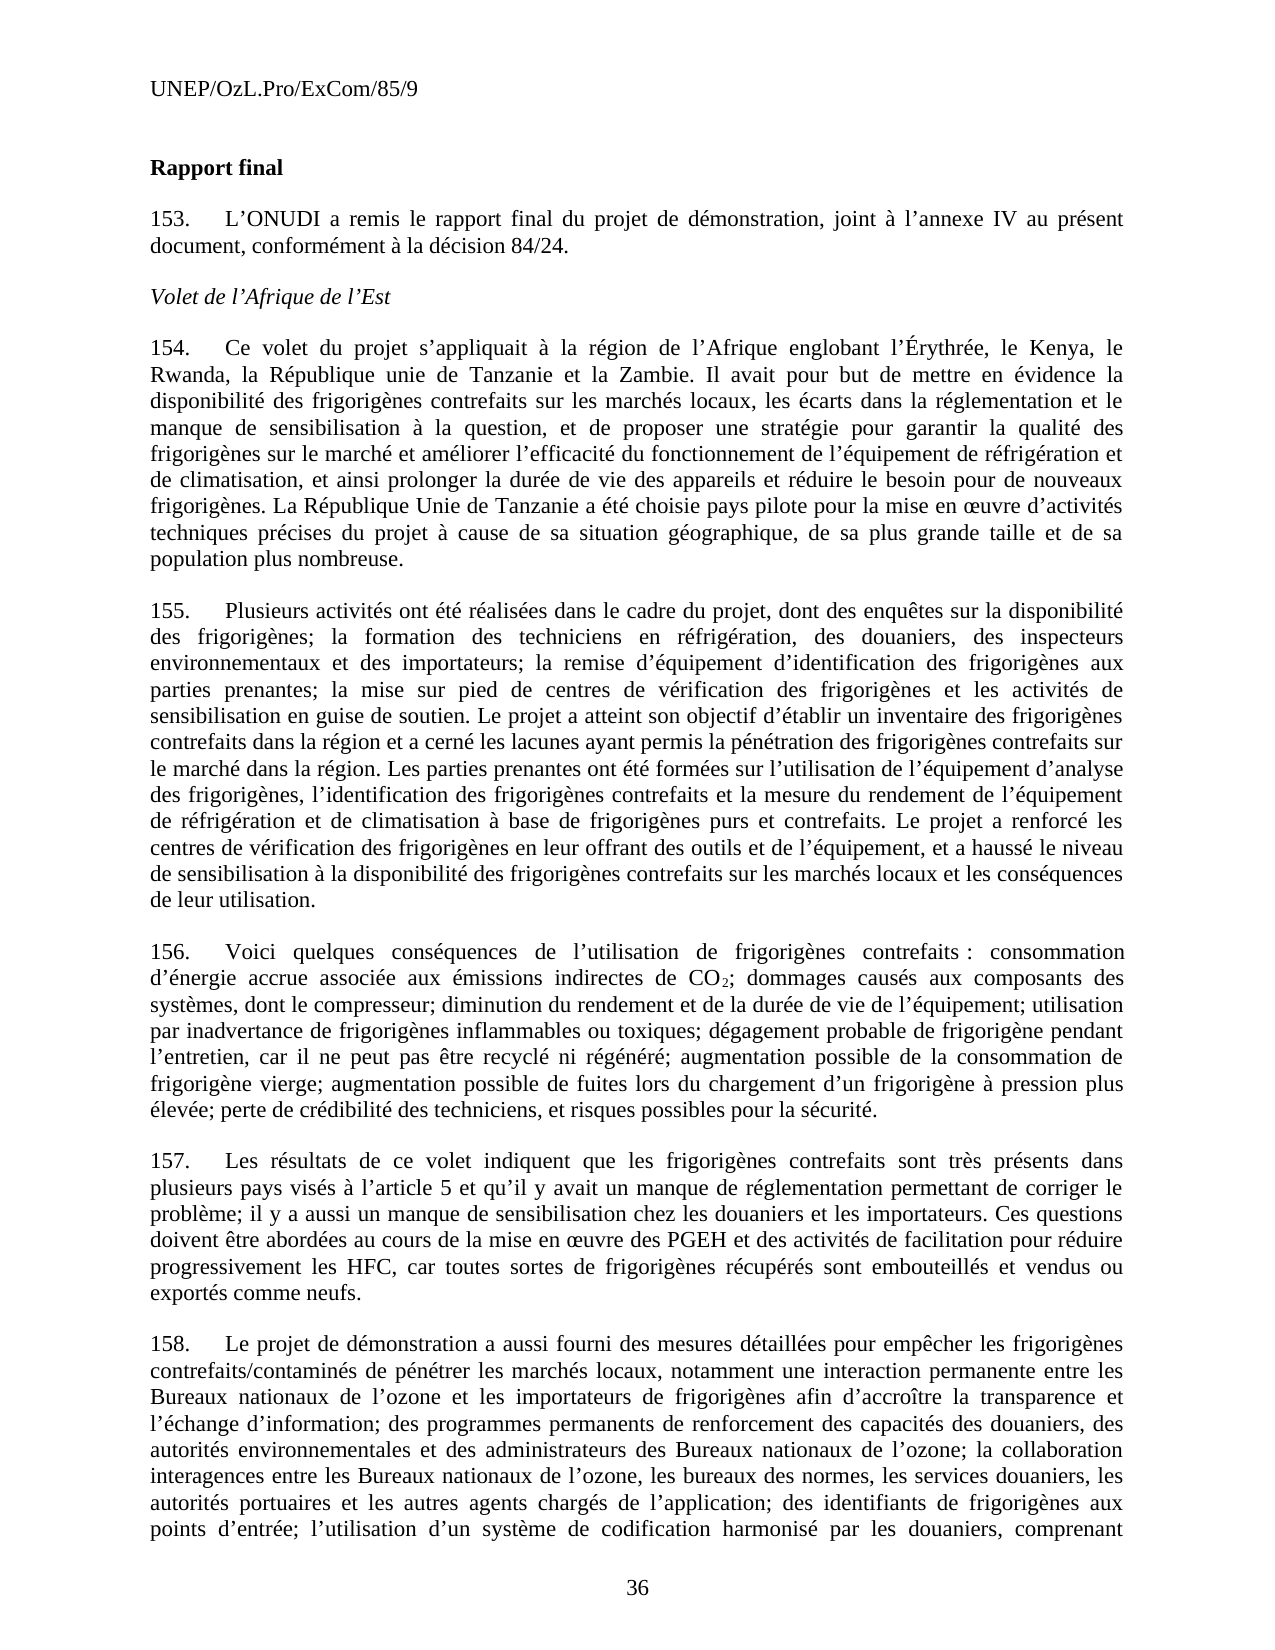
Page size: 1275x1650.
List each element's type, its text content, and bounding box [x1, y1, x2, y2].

subtitle Les résultats de ce volet indiquent que les frigorigènes contrefaits sont très présents dans plusieurs pays visés à l’article 5 et qu’il y avait un manque de réglementation permettant de corriger le problème; il y a aussi un manque de sensibilisation chez les douaniers et les importateurs. Ces questions doivent être abordées au cours de la mise en œuvre des PGEH et des activités de facilitation pour réduire progressivement les HFC, car toutes sortes de frigorigènes récupérés sont embouteillés et vendus ou exportés comme neufs. [150, 1147, 1125, 1306]
subtitle Plusieurs activités ont été réalisées dans le cadre du projet, dont des enquêtes sur la disponibilité des frigorigènes; la formation des techniciens en réfrigération, des douaniers, des inspecteurs environnementaux et des importateurs; la remise d’équipement d’identification des frigorigènes aux parties prenantes; la mise sur pied de centres de vérification des frigorigènes et les activités de sensibilisation en guise de soutien. Le projet a atteint son objectif d’établir un inventaire des frigorigènes contrefaits dans la région et a cerné les lacunes ayant permis la pénétration des frigorigènes contrefaits sur le marché dans la région. Les parties prenantes ont été formées sur l’utilisation de l’équipement d’analyse des frigorigènes, l’identification des frigorigènes contrefaits et la mesure du rendement de l’équipement de réfrigération et de climatisation à base de frigorigènes purs et contrefaits. Le projet a renforcé les centres de vérification des frigorigènes en leur offrant des outils et de l’équipement, et a haussé le niveau de sensibilisation à la disponibilité des frigorigènes contrefaits sur les marchés locaux et les conséquences de leur utilisation. [150, 597, 1125, 913]
subtitle Volet de l’Afrique de l’Est [150, 283, 1125, 309]
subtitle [150, 1331, 1125, 1541]
subtitle Rapport final [150, 154, 1125, 180]
subtitle Voici quelques conséquences de l’utilisation de frigorigènes contrefaits : consommation d’énergie accrue associée aux émissions indirectes de CO2; dommages causés aux composants des systèmes, dont le compresseur; diminution du rendement et de la durée de vie de l’équipement; utilisation par inadvertance de frigorigènes inflammables ou toxiques; dégagement probable de frigorigène pendant l’entretien, car il ne peut pas être recyclé ni régénéré; augmentation possible de la consommation de frigorigène vierge; augmentation possible de fuites lors du chargement d’un frigorigène à pression plus élevée; perte de crédibilité des techniciens, et risques possibles pour la sécurité. [150, 938, 1125, 1122]
subtitle L’ONUDI a remis le rapport final du projet de démonstration, joint à l’annexe IV au présent document, conformément à la décision 84/24. [150, 205, 1125, 258]
subtitle Ce volet du projet s’appliquait à la région de l’Afrique englobant l’Érythrée, le Kenya, le Rwanda, la République unie de Tanzanie et la Zambie. Il avait pour but de mettre en évidence la disponibilité des frigorigènes contrefaits sur les marchés locaux, les écarts dans la réglementation et le manque de sensibilisation à la question, et de proposer une stratégie pour garantir la qualité des frigorigènes sur le marché et améliorer l’efficacité du fonctionnement de l’équipement de réfrigération et de climatisation, et ainsi prolonger la durée de vie des appareils et réduire le besoin pour de nouveaux frigorigènes. La République Unie de Tanzanie a été choisie pays pilote pour la mise en œuvre d’activités techniques précises du projet à cause de sa situation géographique, de sa plus grande taille et de sa population plus nombreuse. [150, 334, 1125, 572]
